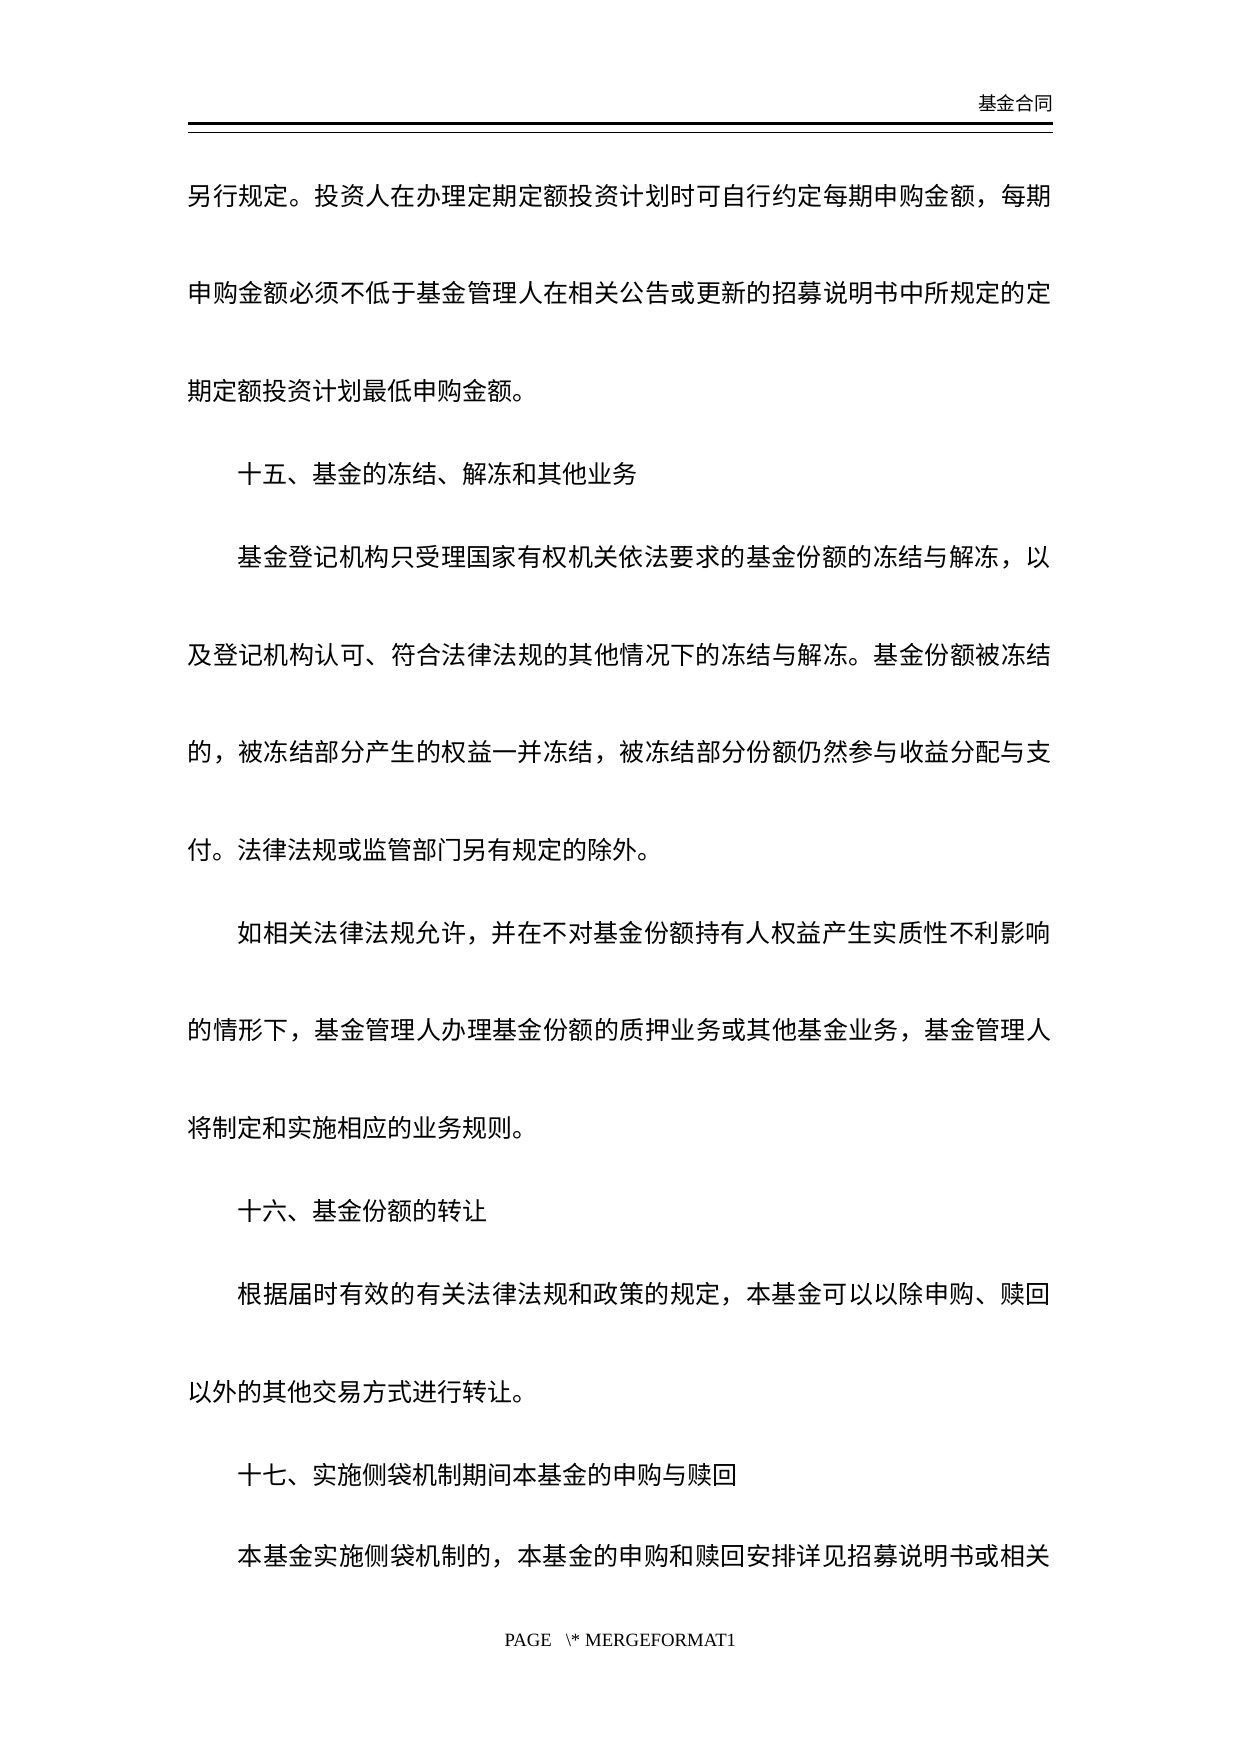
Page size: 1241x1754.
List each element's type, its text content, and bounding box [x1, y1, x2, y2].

text 十五、基金的冻结、解冻和其他业务 [187, 440, 1053, 505]
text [187, 1522, 1053, 1587]
text 根据届时有效的有关法律法规和政策的规定，本基金可以以除申购、赎回以外的其他交易方式进行转让。 [187, 1260, 1053, 1423]
text 十六、基金份额的转让 [187, 1177, 1053, 1242]
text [187, 162, 1053, 422]
text 基金登记机构只受理国家有权机关依法要求的基金份额的冻结与解冻，以及登记机构认可、符合法律法规的其他情况下的冻结与解冻。基金份额被冻结的，被冻结部分产生的权益一并冻结，被冻结部分份额仍然参与收益分配与支付。法律法规或监管部门另有规定的除外。 [187, 523, 1053, 881]
text 如相关法律法规允许，并在不对基金份额持有人权益产生实质性不利影响的情形下，基金管理人办理基金份额的质押业务或其他基金业务，基金管理人将制定和实施相应的业务规则。 [187, 899, 1053, 1159]
text 十七、实施侧袋机制期间本基金的申购与赎回 [187, 1441, 1053, 1506]
